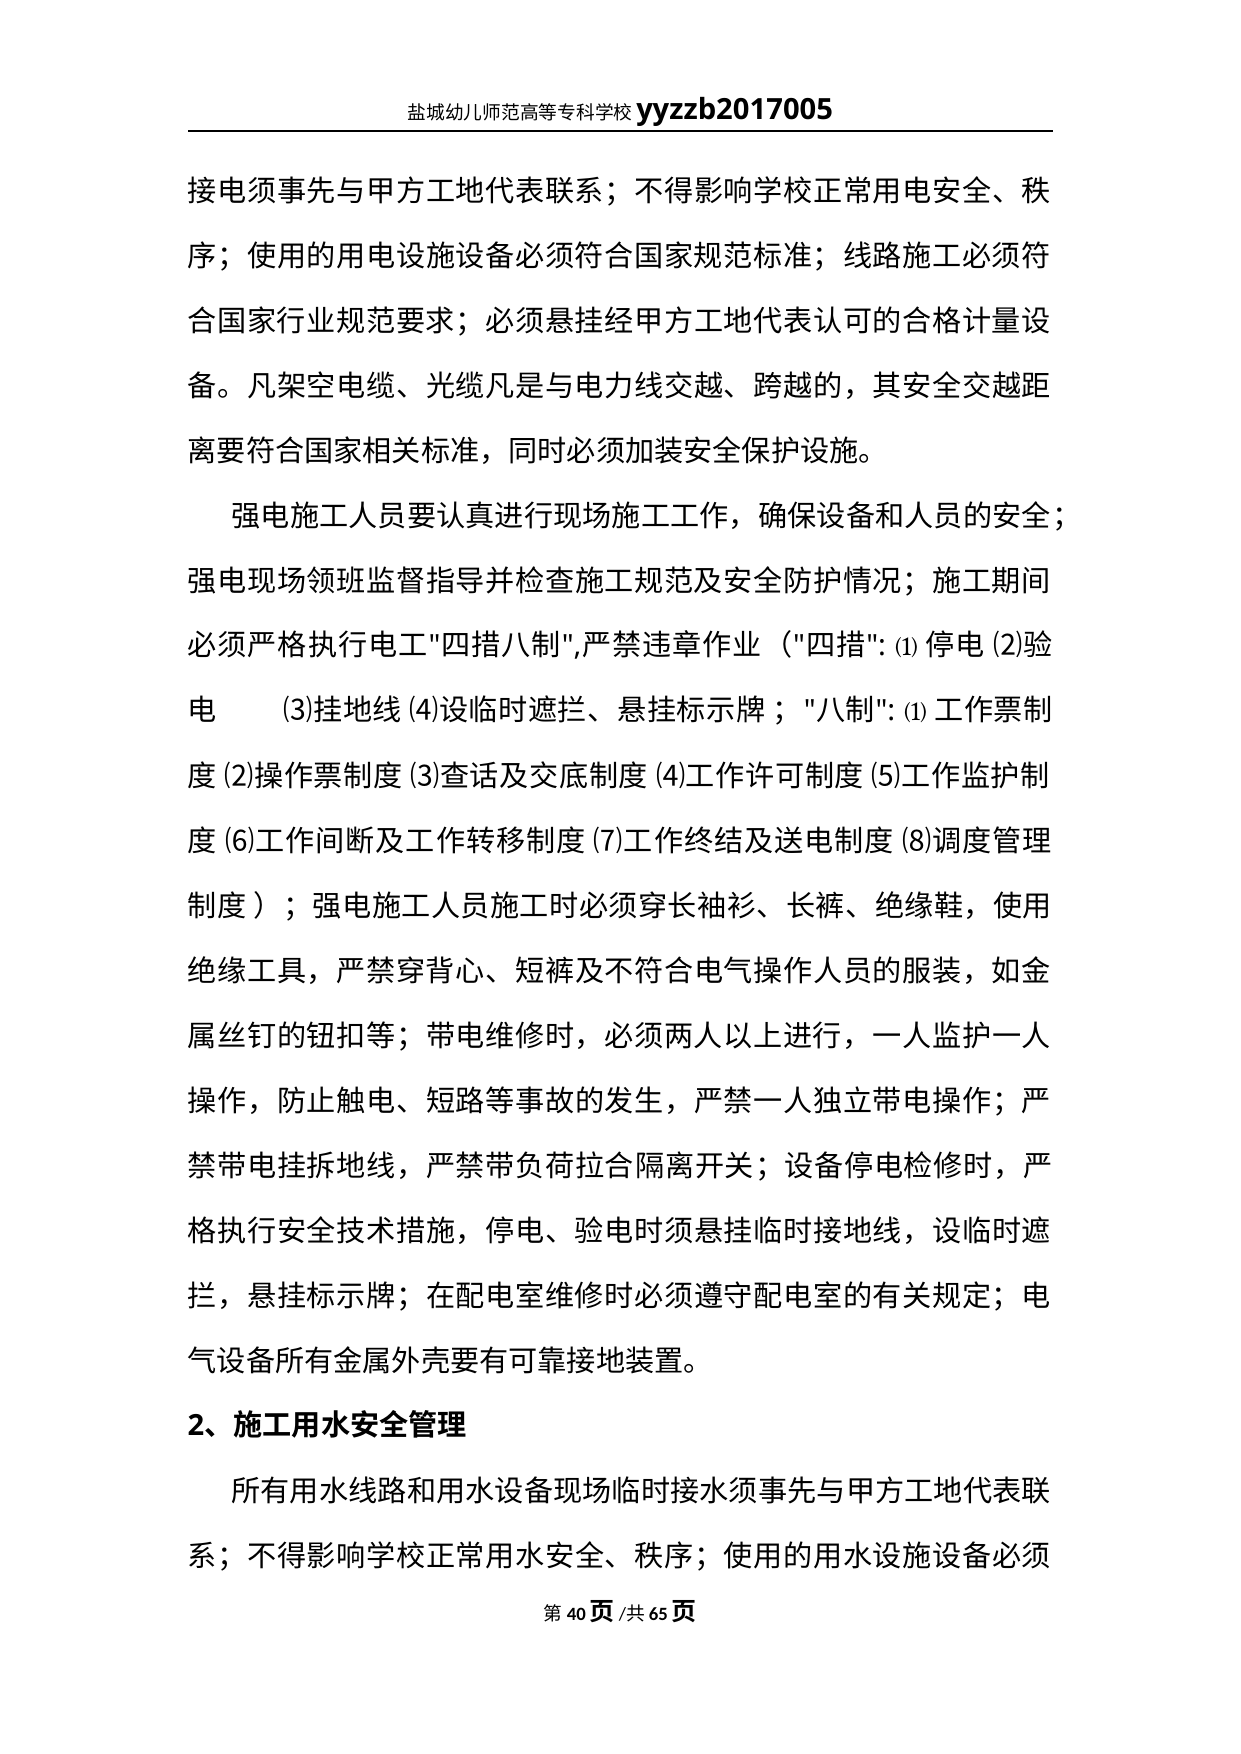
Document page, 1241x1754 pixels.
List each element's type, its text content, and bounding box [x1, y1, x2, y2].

text 2、施工用水安全管理 [187, 1391, 1053, 1456]
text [187, 1456, 1053, 1586]
text 强电施工人员要认真进行现场施工工作，确保设备和人员的安全；强电现场领班监督指导并检查施工规范及安全防护情况；施工期间必须严格执行电工"四措八制",严禁违章作业（"四措": ⑴停电 ⑵验电 ⑶挂地线 ⑷设临时遮拦、悬挂标示牌 ；"八制": ⑴工作票制度 ⑵操作票制度 ⑶查话及交底制度 ⑷工作许可制度 ⑸工作监护制度 ⑹工作间断及工作转移制度 ⑺工作终结及送电制度 ⑻调度管理制度 ）；强电施工人员施工时必须穿长袖衫、长裤、绝缘鞋，使用绝缘工具，严禁穿背心、短裤及不符合电气操作人员的服装，如金属丝钉的钮扣等；带电维修时，必须两人以上进行，一人监护一人操作，防止触电、短路等事故的发生，严禁一人独立带电操作；严禁带电挂拆地线，严禁带负荷拉合隔离开关；设备停电检修时，严格执行安全技术措施，停电、验电时须悬挂临时接地线，设临时遮拦，悬挂标示牌；在配电室维修时必须遵守配电室的有关规定；电气设备所有金属外壳要有可靠接地装置。 [187, 481, 1053, 1391]
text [187, 156, 1053, 481]
